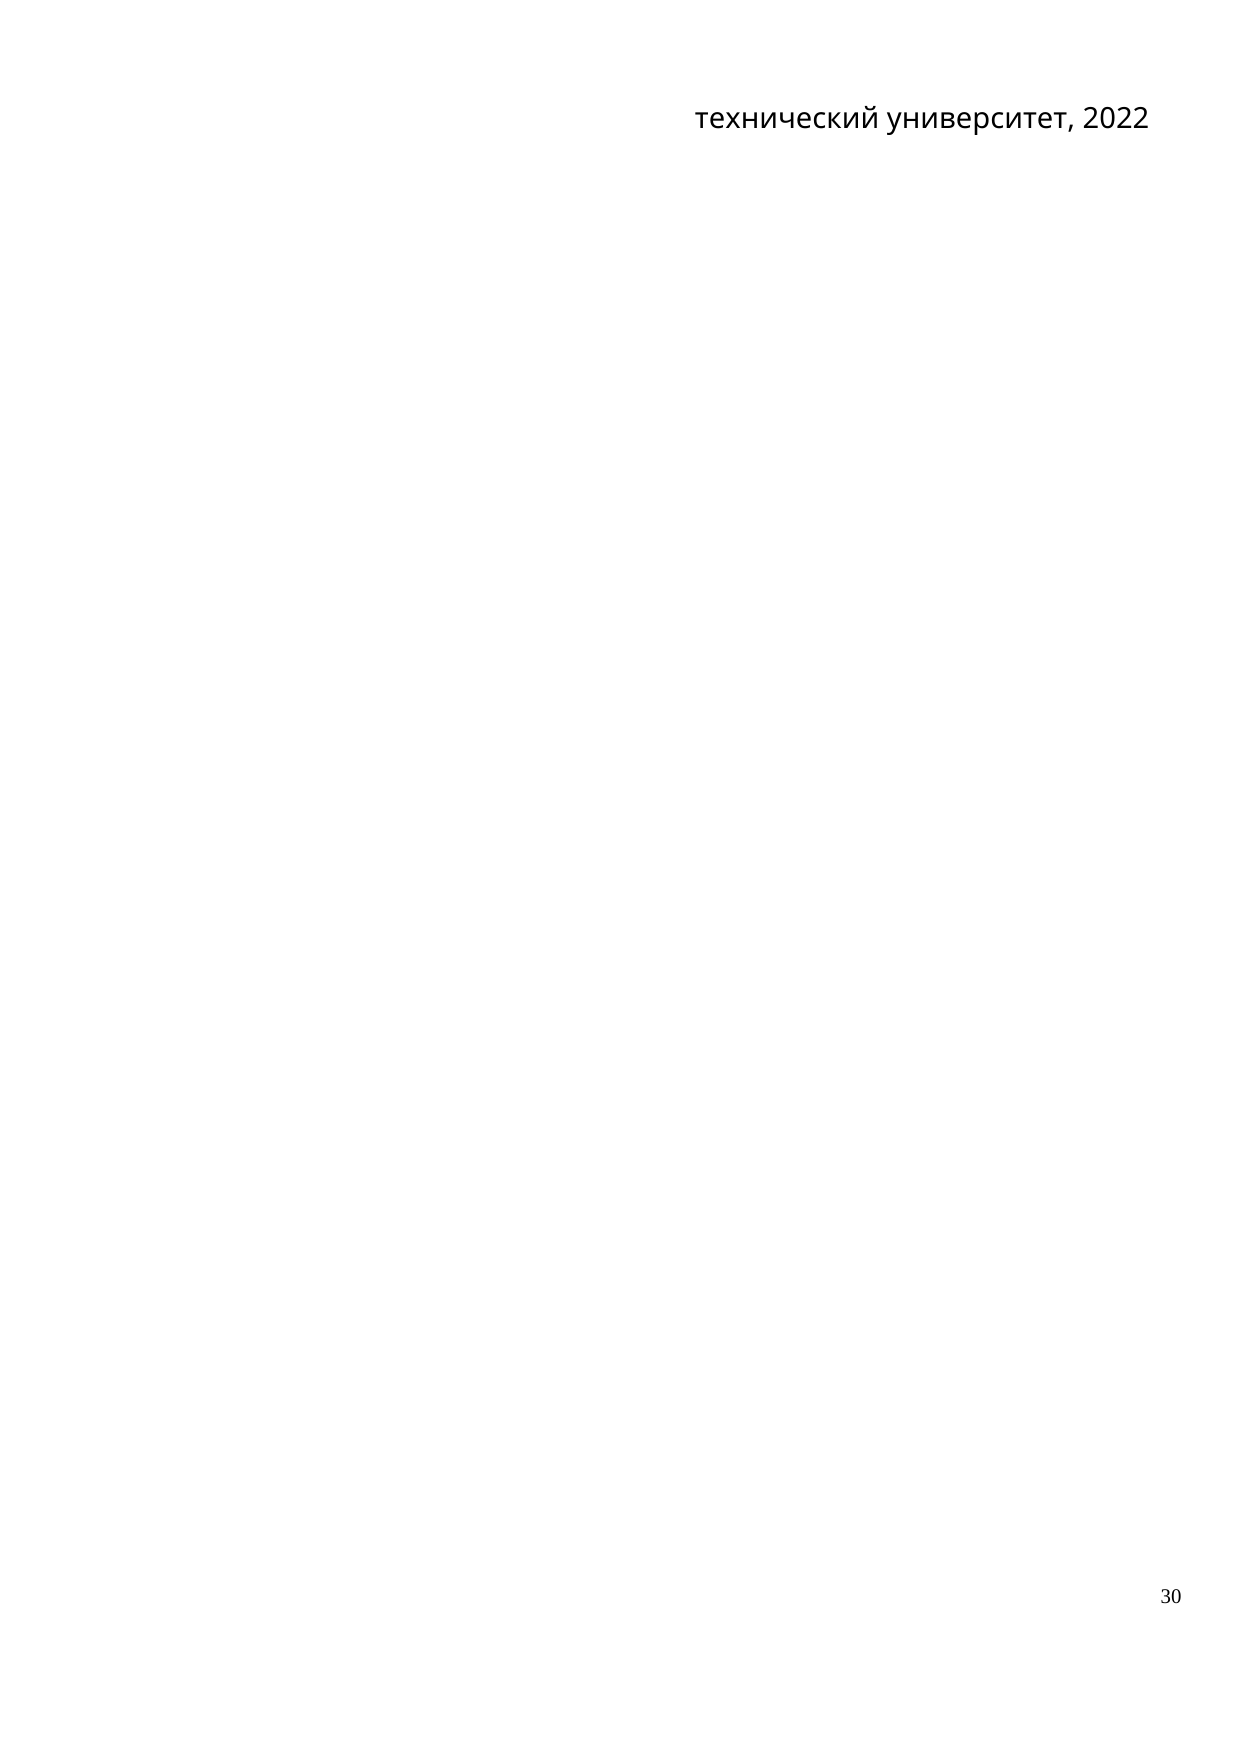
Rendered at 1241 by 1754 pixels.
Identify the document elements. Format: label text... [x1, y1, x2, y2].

text технический университет, 2022 [118, 98, 1181, 137]
